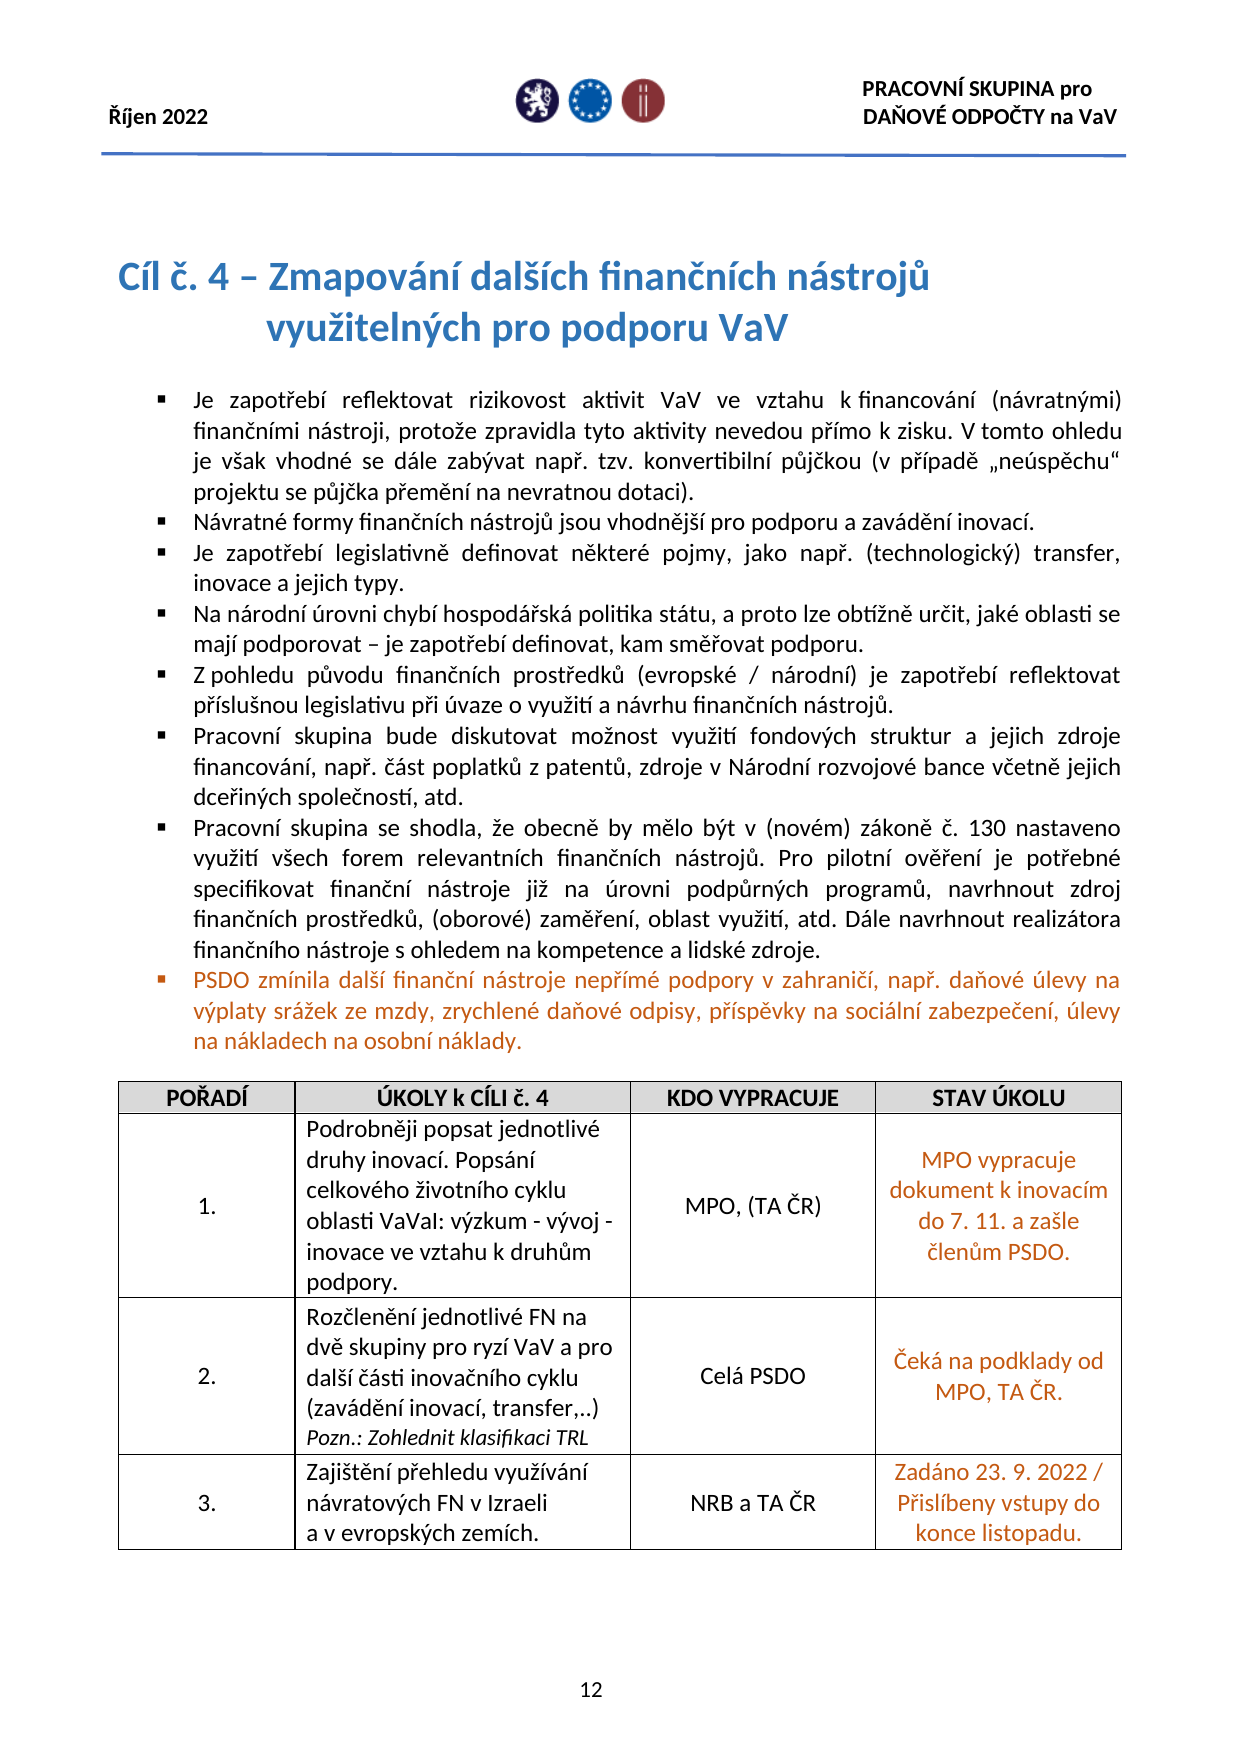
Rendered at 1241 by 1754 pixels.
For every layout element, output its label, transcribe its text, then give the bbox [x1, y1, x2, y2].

table_cell Čeká na podklady od MPO, TA ČR. [876, 1298, 1121, 1454]
table_header ÚKOLY k CÍLI č. 4 [296, 1082, 630, 1112]
table_cell NRB a TA ČR [631, 1455, 875, 1549]
table_cell Celá PSDO [631, 1298, 875, 1454]
table_header POŘADÍ [119, 1082, 294, 1112]
table_cell Zajištění přehledu využívání návratových FN v Izraeli a v evropských zemích. [296, 1455, 630, 1549]
table_cell MPO, (TA ČR) [631, 1114, 875, 1297]
list Je zapotřebí reflektovat rizikovost aktivit VaV ve vztahu k financování (návratnými) finančními nástroji, protože zpravidla tyto aktivity nevedou přímo k zisku. V tomto ohledu je však vhodné se dále zabývat např. tzv. konvertibilní půjčkou (v případě „neúspěchu“ projektu se půjčka přemění na nevratnou dotaci). [156, 384, 1122, 507]
table_header STAV ÚKOLU [876, 1082, 1121, 1112]
table_header KDO VYPRACUJE [631, 1082, 875, 1112]
picture [515, 78, 665, 124]
table_cell Rozčlenění jednotlivé FN na dvě skupiny pro ryzí VaV a pro další části inovačního cyklu (zavádění inovací, transfer,..) Pozn.: Zohlednit klasifikaci TRL [296, 1298, 630, 1454]
table_cell 3. [119, 1455, 294, 1549]
table_cell Podrobněji popsat jednotlivé druhy inovací. Popsání celkového životního cyklu oblasti VaVaI: výzkum - vývoj - inovace ve vztahu k druhům podpory. [296, 1114, 630, 1297]
table_cell Zadáno 23. 9. 2022 / Přislíbeny vstupy do konce listopadu. [876, 1455, 1121, 1549]
list Pracovní skupina bude diskutovat možnost využití fondových struktur a jejich zdroje financování, např. část poplatků z patentů, zdroje v Národní rozvojové bance včetně jejich dceřiných společností, atd. [156, 720, 1122, 812]
table_cell 2. [119, 1298, 294, 1454]
table_cell 1. [119, 1114, 294, 1297]
list Je zapotřebí legislativně definovat některé pojmy, jako např. (technologický) transfer, inovace a jejich typy. [156, 537, 1122, 598]
table_cell MPO vypracuje dokument k inovacím do 7. 11. a zašle členům PSDO. [876, 1114, 1121, 1297]
list Na národní úrovni chybí hospodářská politika státu, a proto lze obtížně určit, jaké oblasti se mají podporovat – je zapotřebí definovat, kam směřovat podporu. [156, 598, 1122, 659]
subtitle Cíl č. 4 – Zmapování dalších finančních nástrojů využitelných pro podporu VaV [118, 250, 1122, 352]
list Návratné formy finančních nástrojů jsou vhodnější pro podporu a zavádění inovací. [156, 507, 1122, 537]
list Pracovní skupina se shodla, že obecně by mělo být v (novém) zákoně č. 130 nastaveno využití všech forem relevantních finančních nástrojů. Pro pilotní ověření je potřebné specifikovat finanční nástroje již na úrovni podpůrných programů, navrhnout zdroj finančních prostředků, (oborové) zaměření, oblast využití, atd. Dále navrhnout realizátora finančního nástroje s ohledem na kompetence a lidské zdroje. [156, 812, 1122, 964]
list PSDO zmínila další finanční nástroje nepřímé podpory v zahraničí, např. daňové úlevy na výplaty srážek ze mzdy, zrychlené daňové odpisy, příspěvky na sociální zabezpečení, úlevy na nákladech na osobní náklady. [156, 964, 1122, 1056]
list Z pohledu původu finančních prostředků (evropské / národní) je zapotřebí reflektovat příslušnou legislativu při úvaze o využití a návrhu finančních nástrojů. [156, 659, 1122, 720]
